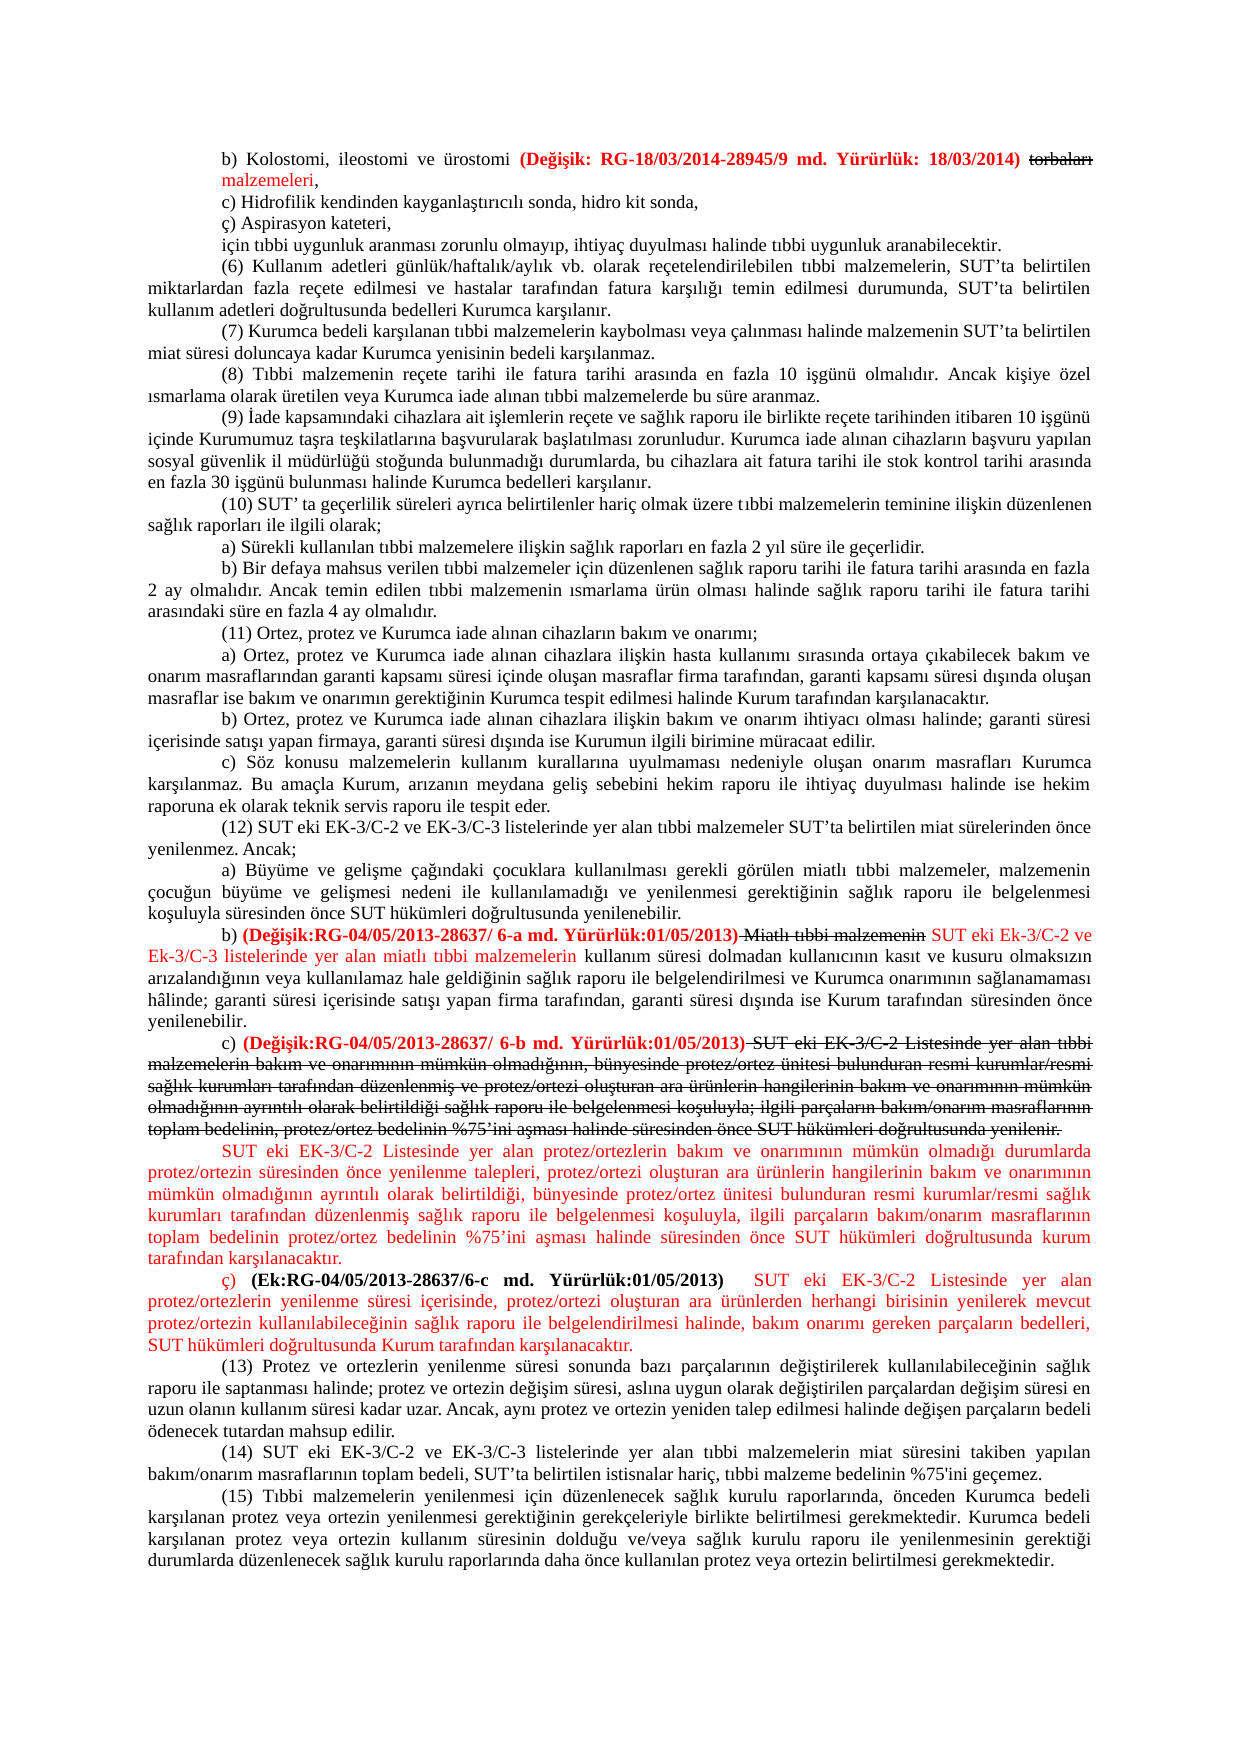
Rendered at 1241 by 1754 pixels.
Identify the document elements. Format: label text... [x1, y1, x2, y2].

text b) Ortez, protez ve Kurumca iade alınan cihazlara ilişkin bakım ve onarım ihtiyacı olması halinde; garanti süresi içerisinde satışı yapan firmaya, garanti süresi dışında ise Kurumun ilgili birimine müracaat edilir. [148, 945, 1093, 988]
text b) (Değişik:RG-04/05/2013-28637/ 6-a md. Yürürlük:01/05/2013) Miatlı tıbbi malzemenin SUT eki Ek-3/C-2 ve Ek-3/C-3 listelerinde yer alan miatlı tıbbi malzemelerin kullanım süresi dolmadan kullanıcının kasıt ve kusuru olmaksızın arızalandığının veya kullanılamaz hale geldiğinin sağlık raporu ile belgelendirilmesi ve Kurumca onarımının sağlanamaması hâlinde; garanti süresi içerisinde satışı yapan firma tarafından, garanti süresi dışında ise Kurum tarafından süresinden önce yenilenebilir. [148, 1161, 1093, 1269]
text a) Ortez, protez ve Kurumca iade alınan cihazlara ilişkin hasta kullanımı sırasında ortaya çıkabilecek bakım ve onarım masraflarından garanti kapsamı süresi içinde oluşan masraflar firma tarafından, garanti kapsamı süresi dışında oluşan masraflar ise bakım ve onarımın gerektiğinin Kurumca tespit edilmesi halinde Kurum tarafından karşılanacaktır. [148, 881, 1093, 945]
text (11) Ortez, protez ve Kurumca iade alınan cihazların bakım ve onarımı; [148, 859, 1093, 881]
text SUT eki EK-3/C-2 Listesinde yer alan protez/ortezlerin bakım ve onarımının mümkün olmadığı durumlarda protez/ortezin süresinden önce yenilenme talepleri, protez/ortezi oluşturan ara ürünlerin hangilerinin bakım ve onarımının mümkün olmadığının ayrıntılı olarak belirtildiği, bünyesinde protez/ortez ünitesi bulunduran resmi kurumlar/resmi sağlık kurumları tarafından düzenlenmiş sağlık raporu ile belgelenmesi koşuluyla, ilgili parçaların bakım/onarım masraflarının toplam bedelinin protez/ortez bedelinin %75’ini aşması halinde süresinden önce SUT hükümleri doğrultusunda kurum tarafından karşılanacaktır. [148, 1377, 1093, 1506]
text (7) Kurumca bedeli karşılanan tıbbi malzemelerin kaybolması veya çalınması halinde malzemenin SUT’ta belirtilen miat süresi doluncaya kadar Kurumca yenisinin bedeli karşılanmaz. [148, 557, 1093, 600]
text ç) Aspirasyon kateteri, [148, 449, 1093, 471]
text (8) Tıbbi malzemenin reçete tarihi ile fatura tarihi arasında en fazla 10 işgünü olmalıdır. Ancak kişiye özel ısmarlama olarak üretilen veya Kurumca iade alınan tıbbi malzemelerde bu süre aranmaz. [148, 600, 1093, 643]
text a) “Ismarlama Protez ve Ortez Merkezleri ile İşitme Cihazı Merkezleri Hakkında Yönetmelik” kapsamında Sağlık Bakanlığı tarafından ruhsatlandırılmış protez ve ortez merkezleri ile işitme cihazı merkezlerinden temin edilmesi halinde bedelleri Kurumca karşılanır. [148, 191, 1093, 255]
text a) Sürekli kullanılan tıbbi malzemelere ilişkin sağlık raporları en fazla 2 yıl süre ile geçerlidir. [148, 773, 1093, 794]
text (9) İade kapsamındaki cihazlara ait işlemlerin reçete ve sağlık raporu ile birlikte reçete tarihinden itibaren 10 işgünü içinde Kurumumuz taşra teşkilatlarına başvurularak başlatılması zorunludur. Kurumca iade alınan cihazların başvuru yapılan sosyal güvenlik il müdürlüğü stoğunda bulunmadığı durumlarda, bu cihazlara ait fatura tarihi ile stok kontrol tarihi arasında en fazla 30 işgünü bulunması halinde Kurumca bedelleri karşılanır. [148, 643, 1093, 730]
text a) Hasta alt bezi ve çocuk alt bezi, [148, 363, 1093, 385]
text ç) (Ek:RG-04/05/2013-28637/6-c md. Yürürlük:01/05/2013) SUT eki EK-3/C-2 Listesinde yer alan protez/ortezlerin yenilenme süresi içerisinde, protez/ortezi oluşturan ara ürünlerden herhangi birisinin yenilerek mevcut protez/ortezin kullanılabileceğinin sağlık raporu ile belgelendirilmesi halinde, bakım onarımı gereken parçaların bedelleri, SUT hükümleri doğrultusunda Kurum tarafından karşılanacaktır. [148, 1506, 1093, 1592]
text b) Kolostomi, ileostomi ve ürostomi (Değişik: RG-18/03/2014-28945/9 md. Yürürlük: 18/03/2014) torbaları malzemeleri, [221, 385, 1093, 428]
text (4) SUT eki EK-3/C-2, EK-3/C-3 ve EK-3/C-5 listelerinin açıklama bölümünde “I” harfi yer alan (kişiye özel ısmarlama üretilen) ürünler ile ilgili olarak; [148, 148, 1093, 191]
text (12) SUT eki EK-3/C-2 ve EK-3/C-3 listelerinde yer alan tıbbi malzemeler SUT’ta belirtilen miat sürelerinden önce yenilenmez. Ancak; [148, 1053, 1093, 1096]
text için tıbbi uygunluk aranması zorunlu olmayıp, ihtiyaç duyulması halinde tıbbi uygunluk aranabilecektir. [148, 471, 1093, 493]
text c) Hidrofilik kendinden kayganlaştırıcılı sonda, hidro kit sonda, [148, 428, 1093, 449]
text (10) SUT’ ta geçerlilik süreleri ayrıca belirtilenler hariç olmak üzere tıbbi malzemelerin teminine ilişkin düzenlenen sağlık raporları ile ilgili olarak; [148, 730, 1093, 773]
text b) Bu tıbbi malzemeler için fatura eki belgelere, SUT’un 5.3.4 maddesinde belirtilen belgelere ilave olarak, Sağlık Bakanlığı tarafından verilmiş ruhsatnamenin ve sorumlu müdür belgesinin “aslı gibidir” onaylı örneği eklenir. Ancak, resmi kurumlar/resmi sağlık kurumları bünyesindeki ısmarlama protez ve ortez merkezlerinden bu belgeler istenmez. [148, 255, 1093, 320]
text (6) Kullanım adetleri günlük/haftalık/aylık vb. olarak reçetelendirilebilen tıbbi malzemelerin, SUT’ta belirtilen miktarlardan fazla reçete edilmesi ve hastalar tarafından fatura karşılığı temin edilmesi durumunda, SUT’ta belirtilen kullanım adetleri doğrultusunda bedelleri Kurumca karşılanır. [148, 493, 1093, 557]
text c) (Değişik:RG-04/05/2013-28637/ 6-b md. Yürürlük:01/05/2013) SUT eki EK-3/C-2 Listesinde yer alan tıbbi malzemelerin bakım ve onarımının mümkün olmadığının, bünyesinde protez/ortez ünitesi bulunduran resmi kurumlar/resmi sağlık kurumları tarafından düzenlenmiş ve protez/ortezi oluşturan ara ürünlerin hangilerinin bakım ve onarımının mümkün olmadığının ayrıntılı olarak belirtildiği sağlık raporu ile belgelenmesi koşuluyla; ilgili parçaların bakım/onarım masraflarının toplam bedelinin, protez/ortez bedelinin %75’ini aşması halinde süresinden önce SUT hükümleri doğrultusunda yenilenir. [148, 1303, 1093, 1345]
text a) Büyüme ve gelişme çağındaki çocuklara kullanılması gerekli görülen miatlı tıbbi malzemeler, malzemenin çocuğun büyüme ve gelişmesi nedeni ile kullanılamadığı ve yenilenmesi gerektiğinin sağlık raporu ile belgelenmesi koşuluyla süresinden önce SUT hükümleri doğrultusunda yenilenebilir. [148, 1096, 1093, 1161]
text c) Söz konusu malzemelerin kullanım kurallarına uyulmaması nedeniyle oluşan onarım masrafları Kurumca karşılanmaz. Bu amaçla Kurum, arızanın meydana geliş sebebini hekim raporu ile ihtiyaç duyulması halinde ise hekim raporuna ek olarak teknik servis raporu ile tespit eder. [148, 988, 1093, 1053]
text (5) SUT eki EK-3/C-1 Listesinde yer alan tıbbi malzemelerden tıbbi uygunluk aranması esas olup, SUT eki EK-3/C listelerinde yer alan diğer tıbbi malzemelerden tıbbi uygunluk aranmaz. Ancak, sürekli kullanım gerektiren rapor takipli; [148, 320, 1093, 363]
text b) Bir defaya mahsus verilen tıbbi malzemeler için düzenlenen sağlık raporu tarihi ile fatura tarihi arasında en fazla 2 ay olmalıdır. Ancak temin edilen tıbbi malzemenin ısmarlama ürün olması halinde sağlık raporu tarihi ile fatura tarihi arasındaki süre en fazla 4 ay olmalıdır. [148, 794, 1093, 859]
